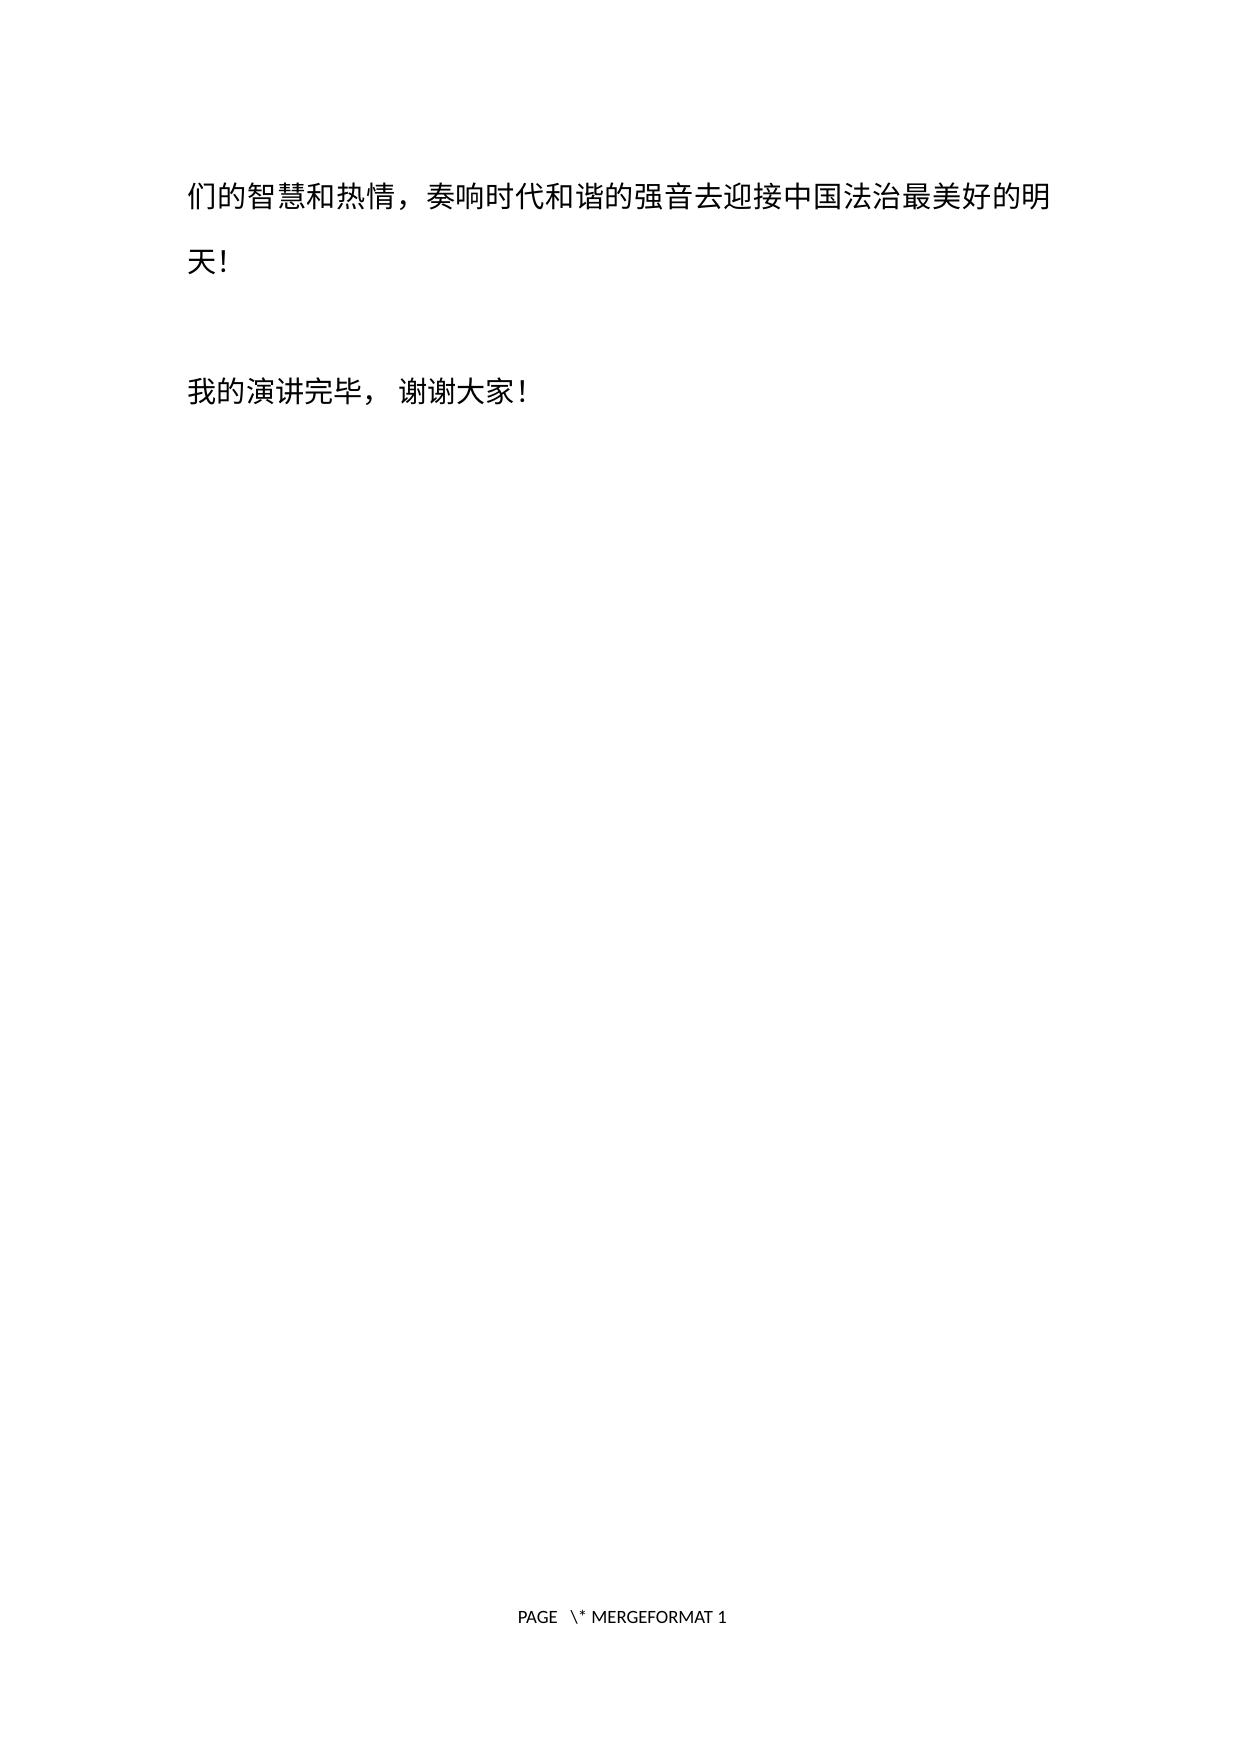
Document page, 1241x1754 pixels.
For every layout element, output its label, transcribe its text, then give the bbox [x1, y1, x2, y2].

text 我的演讲完毕， 谢谢大家！ [187, 357, 1053, 422]
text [187, 162, 1053, 292]
